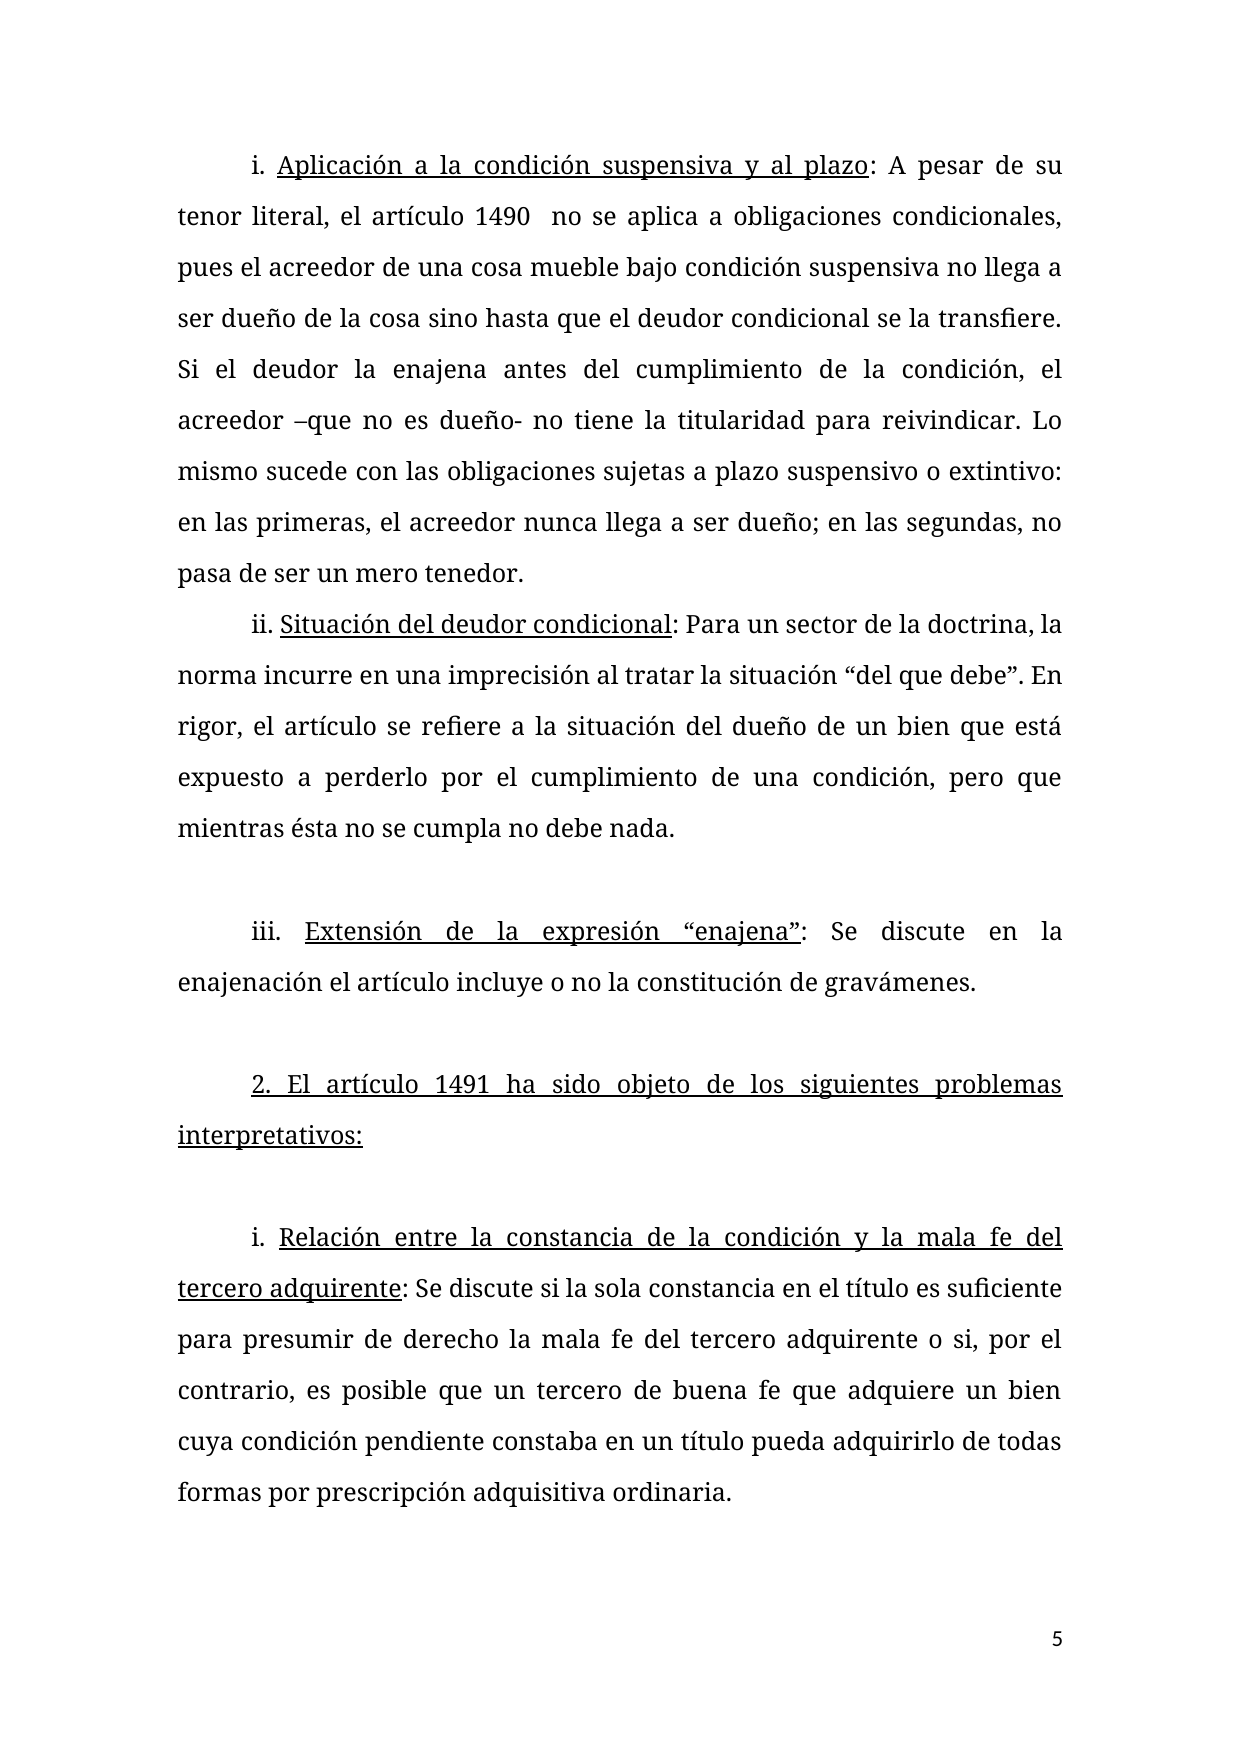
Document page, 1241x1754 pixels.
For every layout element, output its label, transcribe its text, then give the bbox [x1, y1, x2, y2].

text iii. Extensión de la expresión “enajena”: Se discute en la enajenación el artículo incluye o no la constitución de gravámenes. [177, 913, 1063, 998]
text i. Aplicación a la condición suspensiva y al plazo: A pesar de su tenor literal, el artículo 1490 no se aplica a obligaciones condicionales, pues el acreedor de una cosa mueble bajo condición suspensiva no llega a ser dueño de la cosa sino hasta que el deudor condicional se la transfiere. Si el deudor la enajena antes del cumplimiento de la condición, el acreedor –que no es dueño- no tiene la titularidad para reivindicar. Lo mismo sucede con las obligaciones sujetas a plazo suspensivo o extintivo: en las primeras, el acreedor nunca llega a ser dueño; en las segundas, no pasa de ser un mero tenedor. [177, 148, 1063, 590]
text i. Relación entre la constancia de la condición y la mala fe del tercero adquirente: Se discute si la sola constancia en el título es suficiente para presumir de derecho la mala fe del tercero adquirente o si, por el contrario, es posible que un tercero de buena fe que adquiere un bien cuya condición pendiente constaba en un título pueda adquirirlo de todas formas por prescripción adquisitiva ordinaria. [177, 1219, 1063, 1509]
text 2. El artículo 1491 ha sido objeto de los siguientes problemas interpretativos: [177, 1066, 1063, 1151]
text ii. Situación del deudor condicional: Para un sector de la doctrina, la norma incurre en una imprecisión al tratar la situación “del que debe”. En rigor, el artículo se refiere a la situación del dueño de un bien que está expuesto a perderlo por el cumplimiento de una condición, pero que mientras ésta no se cumpla no debe nada. [177, 607, 1063, 845]
